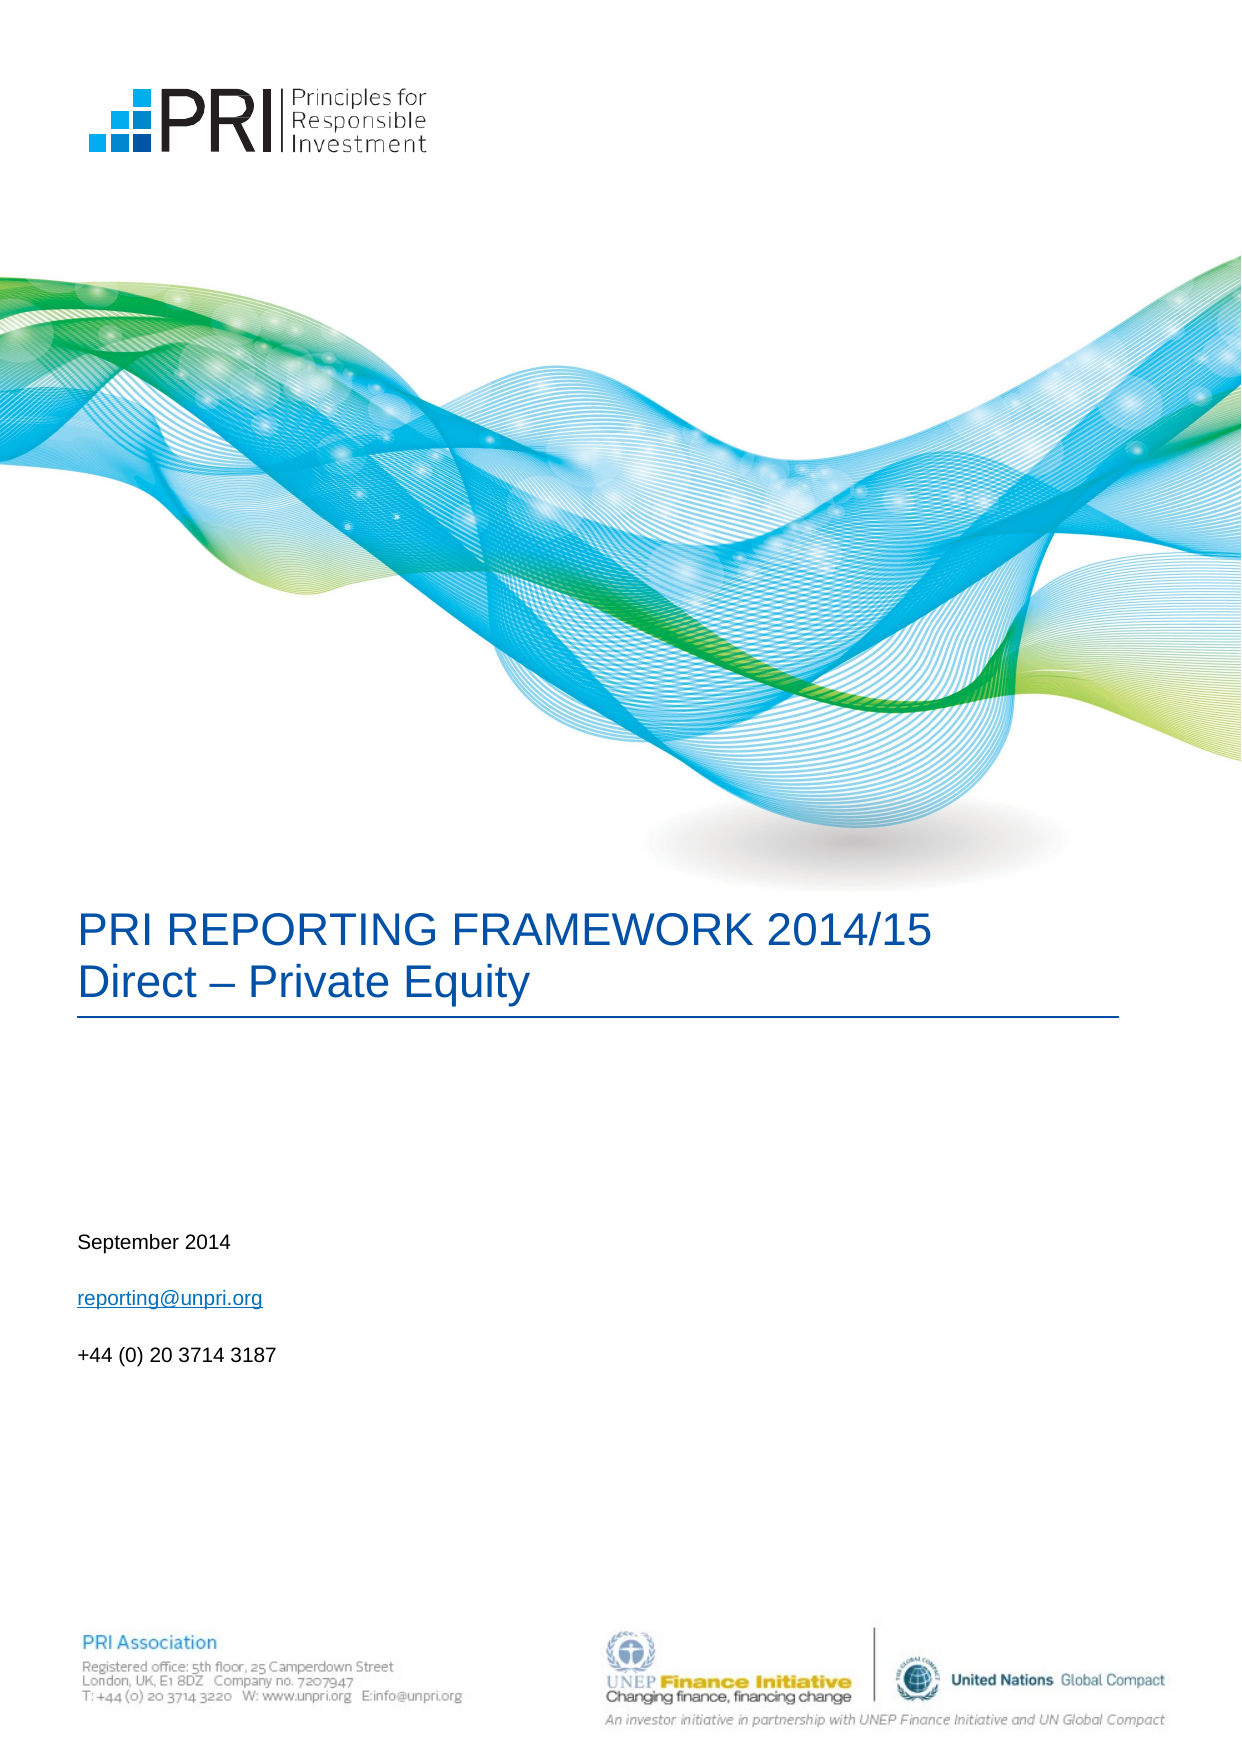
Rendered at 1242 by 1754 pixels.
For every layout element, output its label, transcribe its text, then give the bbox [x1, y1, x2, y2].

picture [0, 0, 1241, 1040]
picture [37, 414, 43, 421]
text September 2014 [77, 1230, 1119, 1254]
title PRI REPORTING FRAMEWORK 2014/15 [77, 902, 1119, 955]
title Direct – Private Equity [77, 955, 1119, 1016]
text +44 (0) 20 3714 3187 [77, 1342, 1119, 1366]
picture [2, 1610, 1241, 1754]
text reporting@unpri.org [77, 1286, 1119, 1310]
picture [16, 416, 31, 425]
